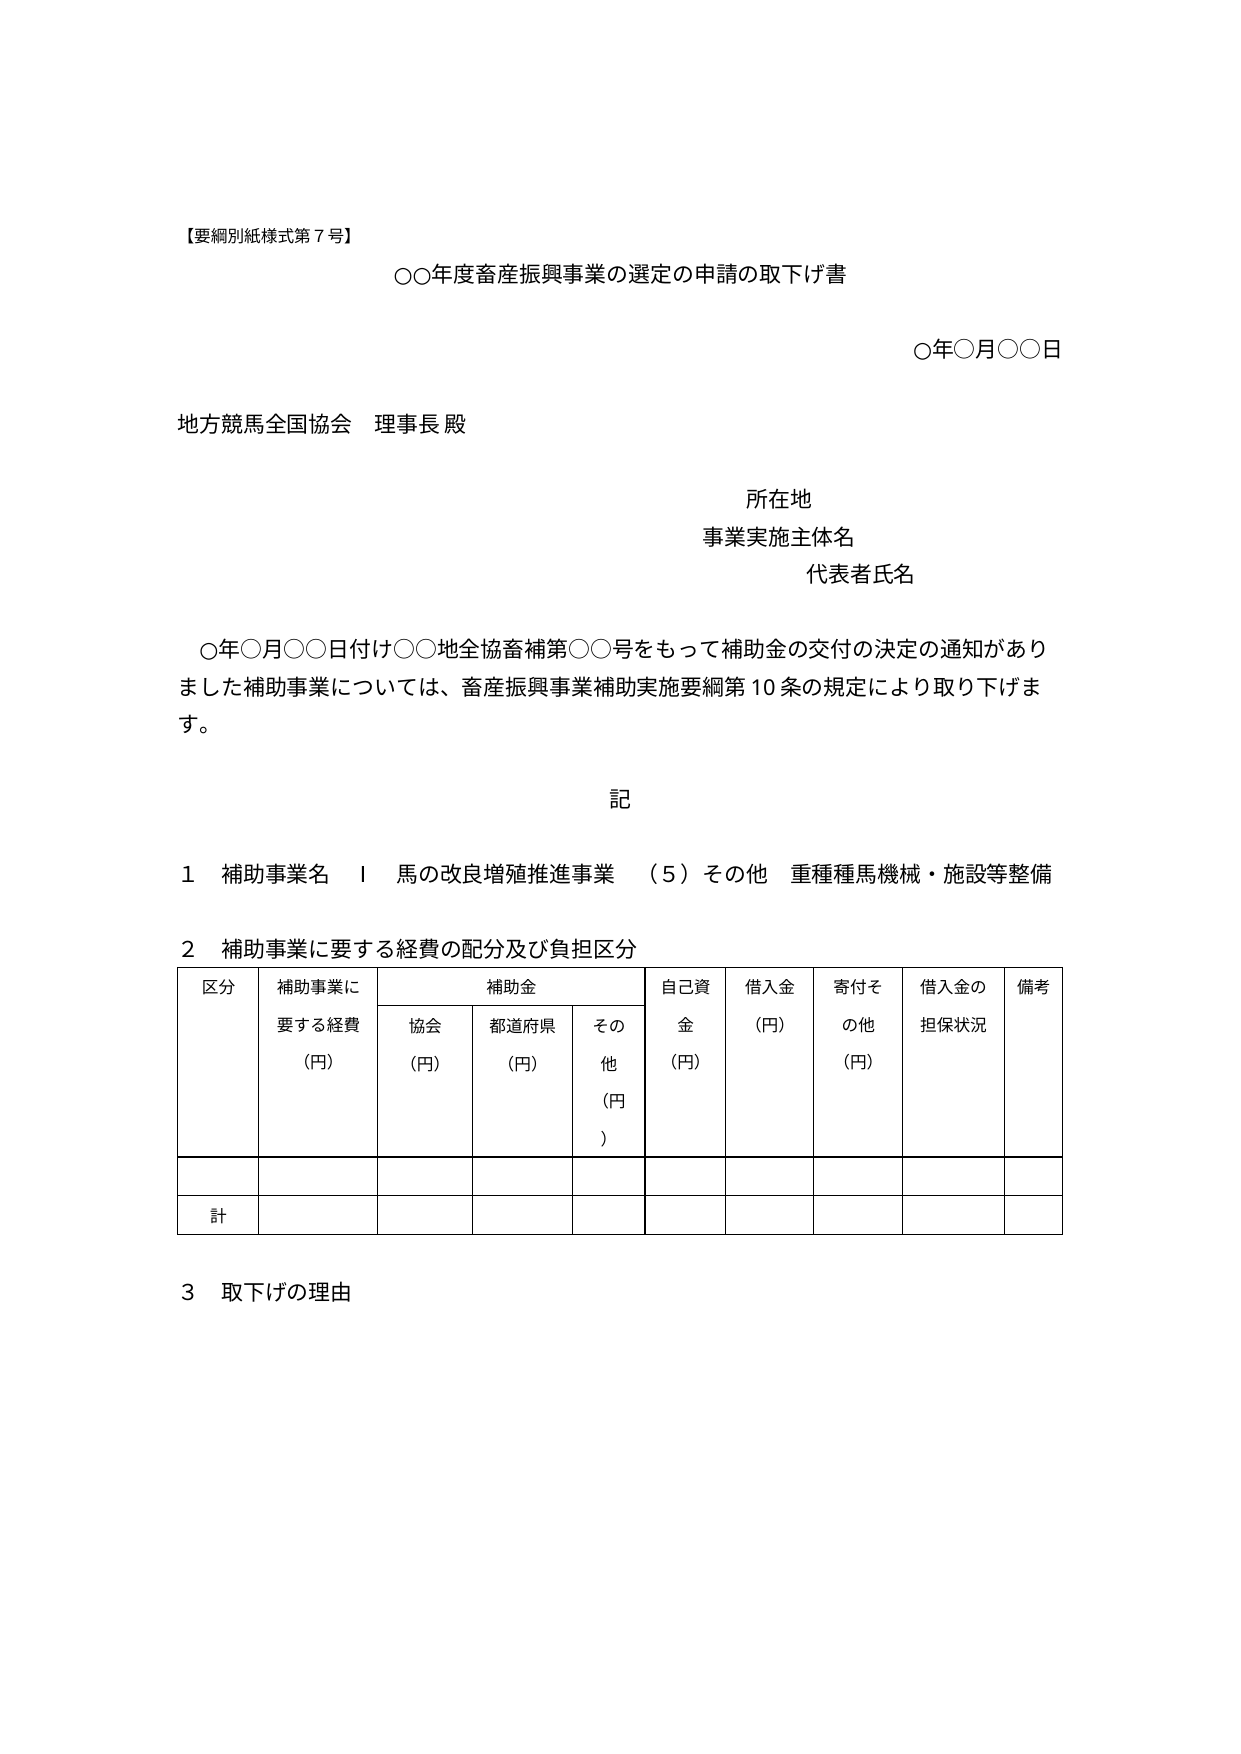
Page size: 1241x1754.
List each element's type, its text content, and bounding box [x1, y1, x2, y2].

table_header 借入金 （円） [726, 968, 813, 1156]
table_cell [378, 1196, 472, 1233]
text ２ 補助事業に要する経費の配分及び負担区分 [177, 929, 1063, 967]
table_header 備考 [1005, 968, 1062, 1156]
table_header 区分 [178, 968, 258, 1156]
text ○年○月○○日付け○○地全協畜補第○○号をもって補助金の交付の決定の通知がありました補助事業については、畜産振興事業補助実施要綱第10条の規定により取り下げます。 [177, 629, 1063, 742]
table_cell [378, 1158, 472, 1195]
text ○年○月○○日 [177, 329, 1063, 367]
table_header 自己資金 （円） [646, 968, 725, 1156]
table_cell [473, 1158, 572, 1195]
text ３ 取下げの理由 [177, 1272, 1063, 1309]
text １ 補助事業名 Ⅰ 馬の改良増殖推進事業 （５）その他 重種種馬機械・施設等整備 [177, 854, 1063, 892]
table_cell 協会 （円） [378, 1006, 472, 1156]
text 代表者氏名 [243, 554, 976, 592]
table_cell 都道府県 （円） [473, 1006, 572, 1156]
table_cell [726, 1158, 813, 1195]
table_header 借入金の担保状況 [903, 968, 1004, 1156]
table_header 補助金 [378, 968, 644, 1005]
table_cell [1005, 1158, 1062, 1195]
table_header 補助事業に要する経費 （円） [259, 968, 377, 1156]
table_cell [814, 1196, 902, 1233]
table_header 寄付その他（円） [814, 968, 902, 1156]
table_cell その他 （円） [573, 1006, 644, 1156]
table_cell [573, 1196, 644, 1233]
table_cell [259, 1158, 377, 1195]
table_cell [178, 1158, 258, 1195]
text 所在地 [243, 479, 976, 517]
text 事業実施主体名 [243, 517, 1063, 554]
text 【要綱別紙様式第７号】 [177, 217, 1063, 254]
table_cell [1005, 1196, 1062, 1233]
table_cell [903, 1196, 1004, 1233]
table_cell [814, 1158, 902, 1195]
table_cell [473, 1196, 572, 1233]
table_cell 計 [178, 1196, 258, 1233]
table_cell [726, 1196, 813, 1233]
text 地方競馬全国協会 理事長 殿 [177, 404, 1063, 442]
table_cell [646, 1158, 725, 1195]
text ○○年度畜産振興事業の選定の申請の取下げ書 [177, 254, 1063, 292]
table_cell [903, 1158, 1004, 1195]
table_cell [259, 1196, 377, 1233]
table_cell [573, 1158, 644, 1195]
table_cell [646, 1196, 725, 1233]
text 記 [177, 779, 1063, 817]
